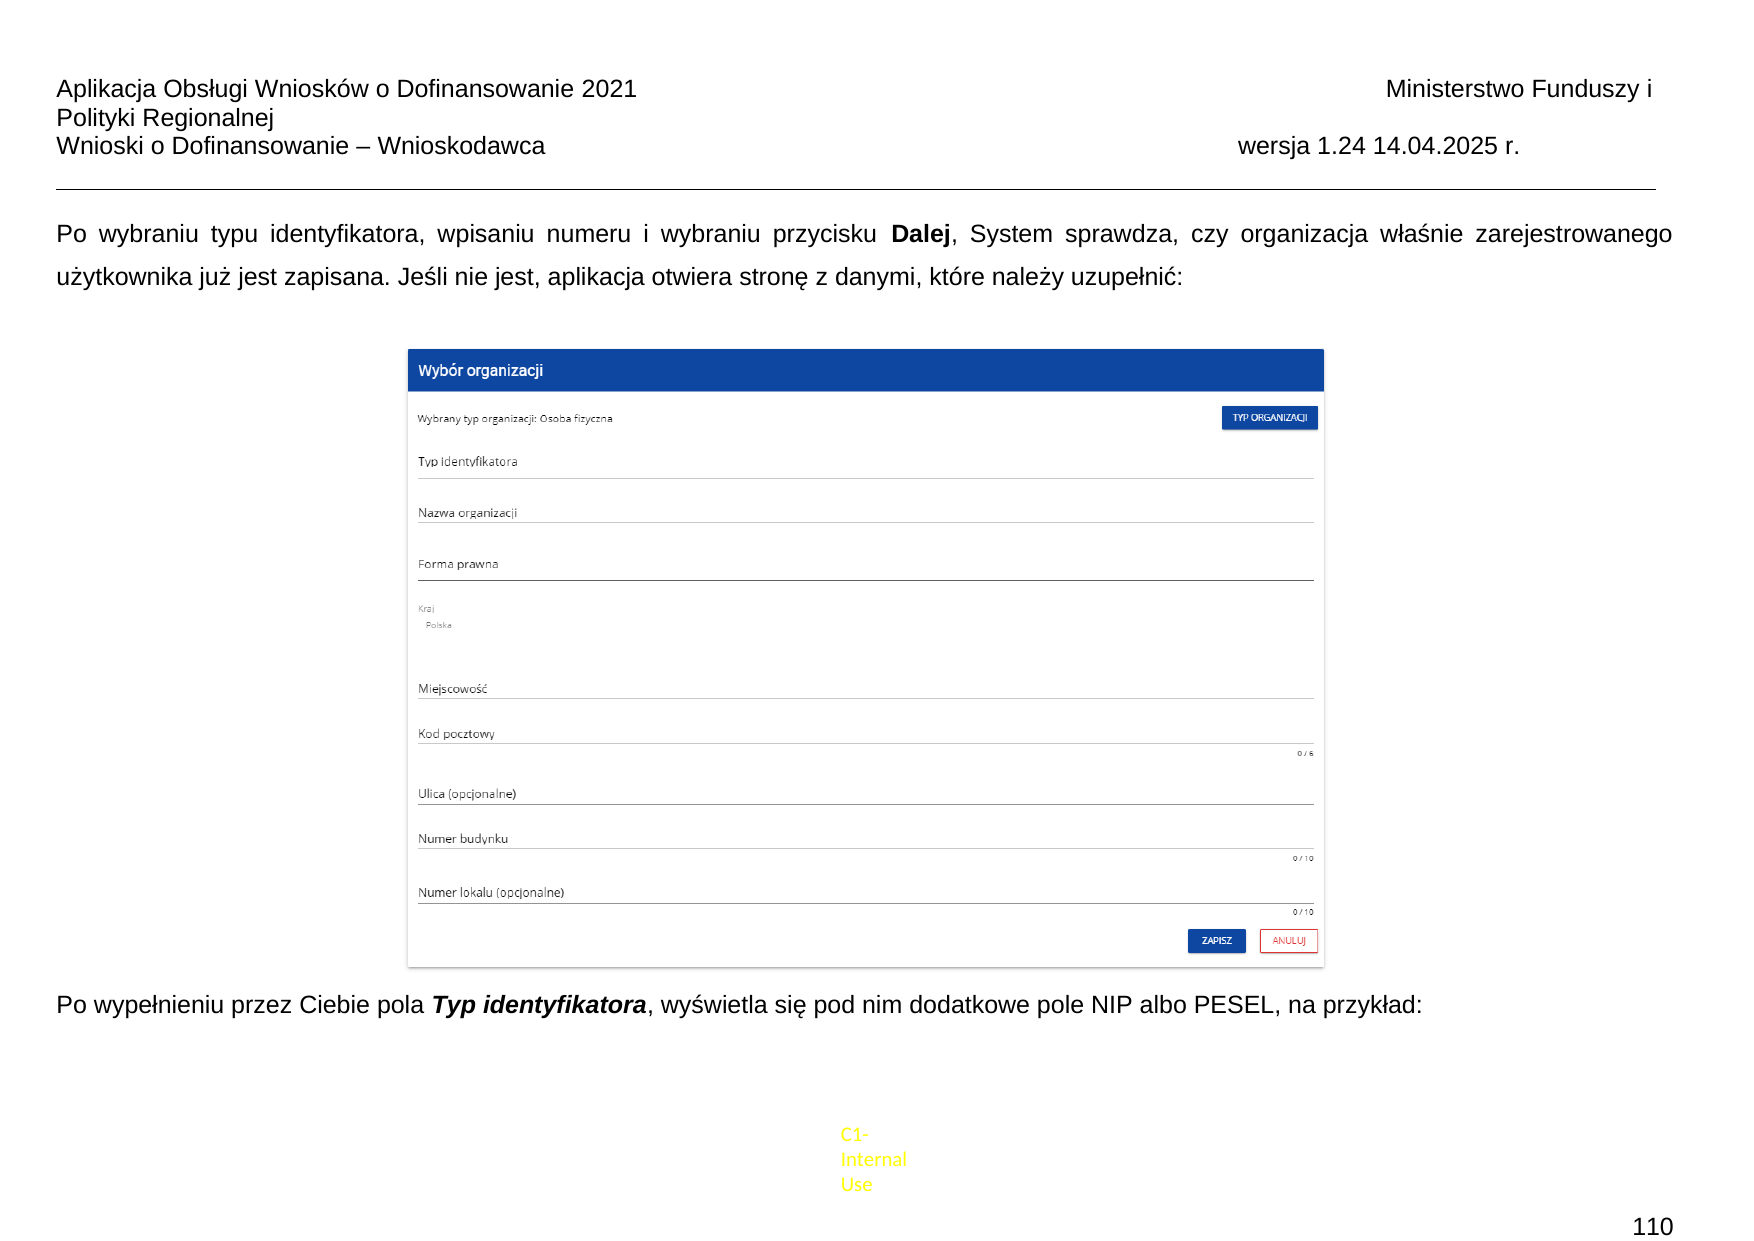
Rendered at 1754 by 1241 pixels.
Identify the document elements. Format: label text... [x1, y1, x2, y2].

text Po wybraniu typu identyfikatora, wpisaniu numeru i wybraniu przycisku Dalej, System sprawdza, czy organizacja właśnie zarejestrowanego użytkownika już jest zapisana. Jeśli nie jest, aplikacja otwiera stronę z danymi, które należy uzupełnić: [56, 219, 1674, 291]
text Po wypełnieniu przez Ciebie pola Typ identyfikatora, wyświetla się pod nim dodatkowe pole NIP albo PESEL, na przykład: [56, 990, 1674, 1018]
picture [401, 348, 1329, 976]
